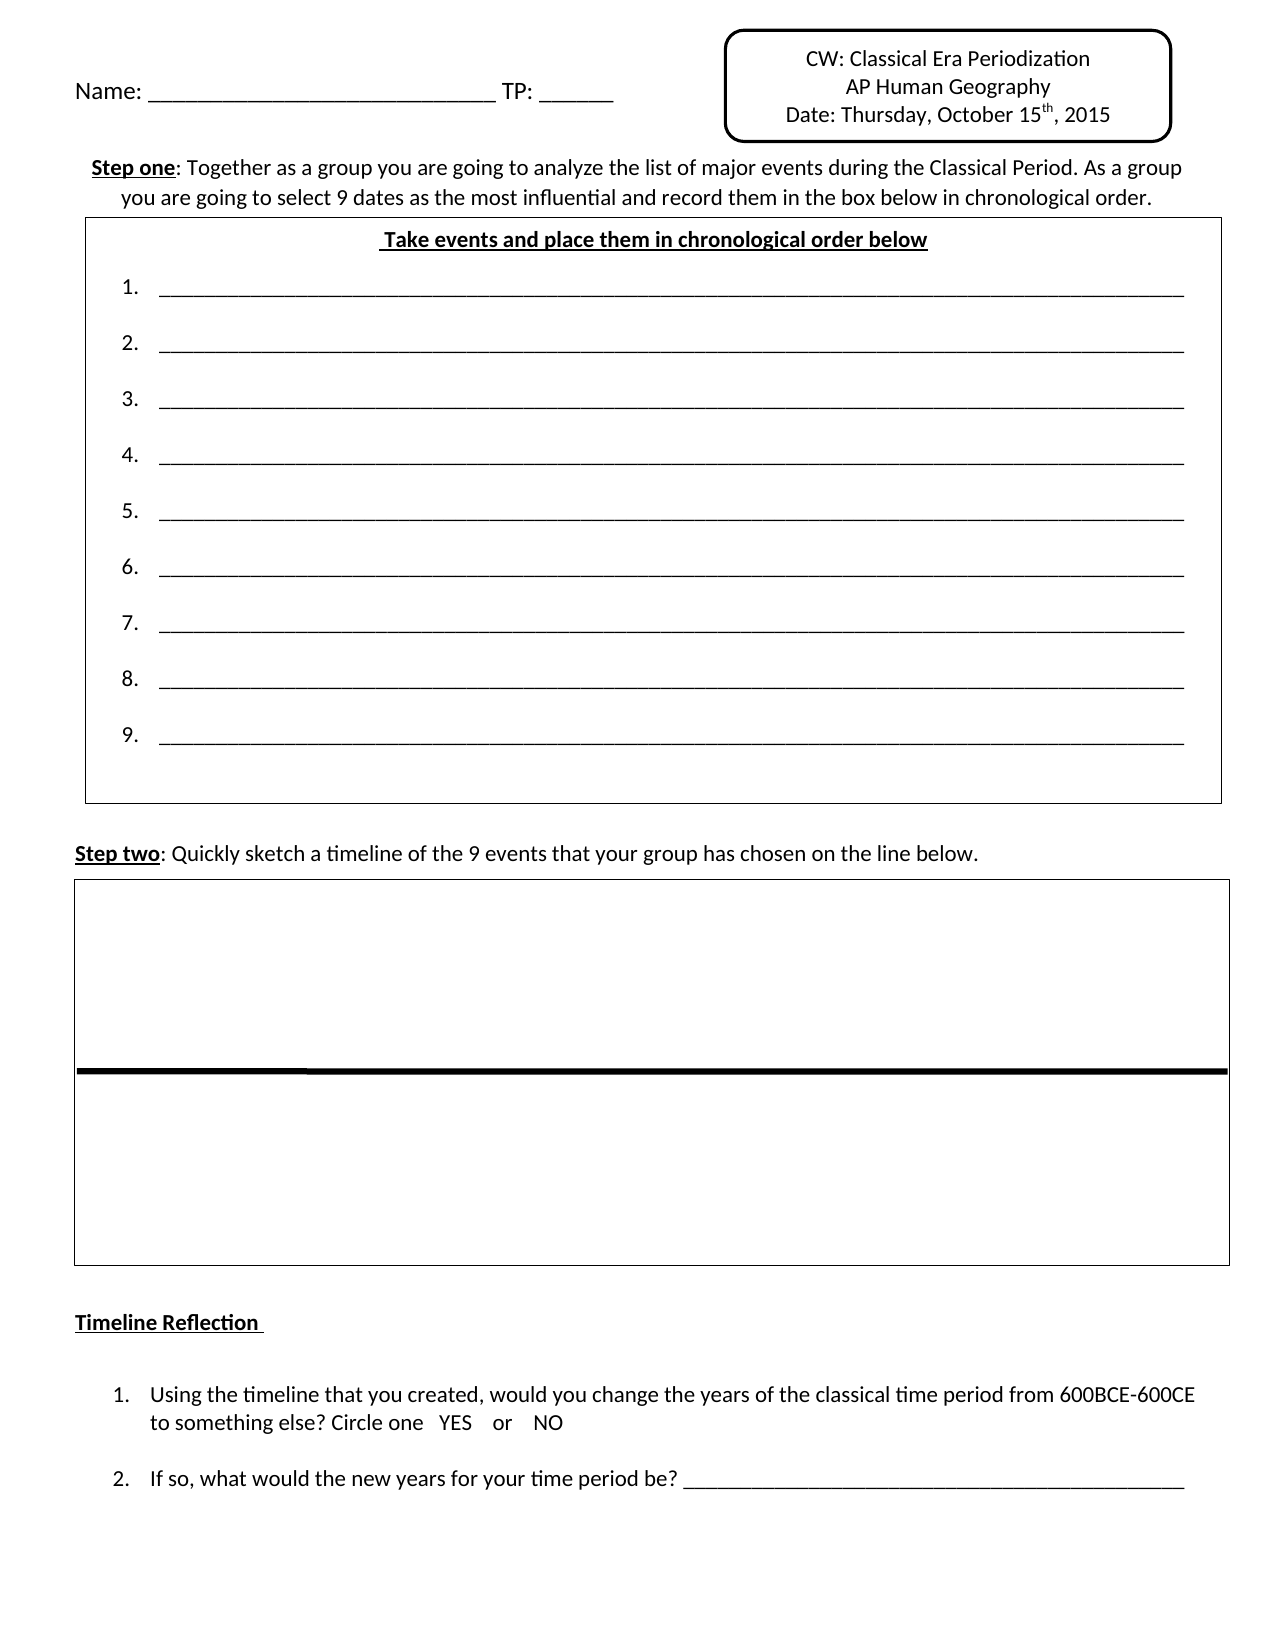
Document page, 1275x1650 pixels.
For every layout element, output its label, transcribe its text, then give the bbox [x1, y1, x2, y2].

list Step one: Together as a group you are going to analyze the list of major events during the Classical Period. As a group you are going to select 9 dates as the most influential and record them in the box below in chronological order. [75, 153, 1200, 211]
text Step two: Quickly sketch a timeline of the 9 events that your group has chosen on the line below. [75, 839, 1200, 867]
list Using the timeline that you created, would you change the years of the classical time period from 600BCE-600CE to something else? Circle one YES or NO [112, 1381, 1200, 1437]
text Timeline Reflection [75, 1308, 1200, 1336]
list If so, what would the new years for your time period be? ____________________________________________ [112, 1464, 1200, 1493]
